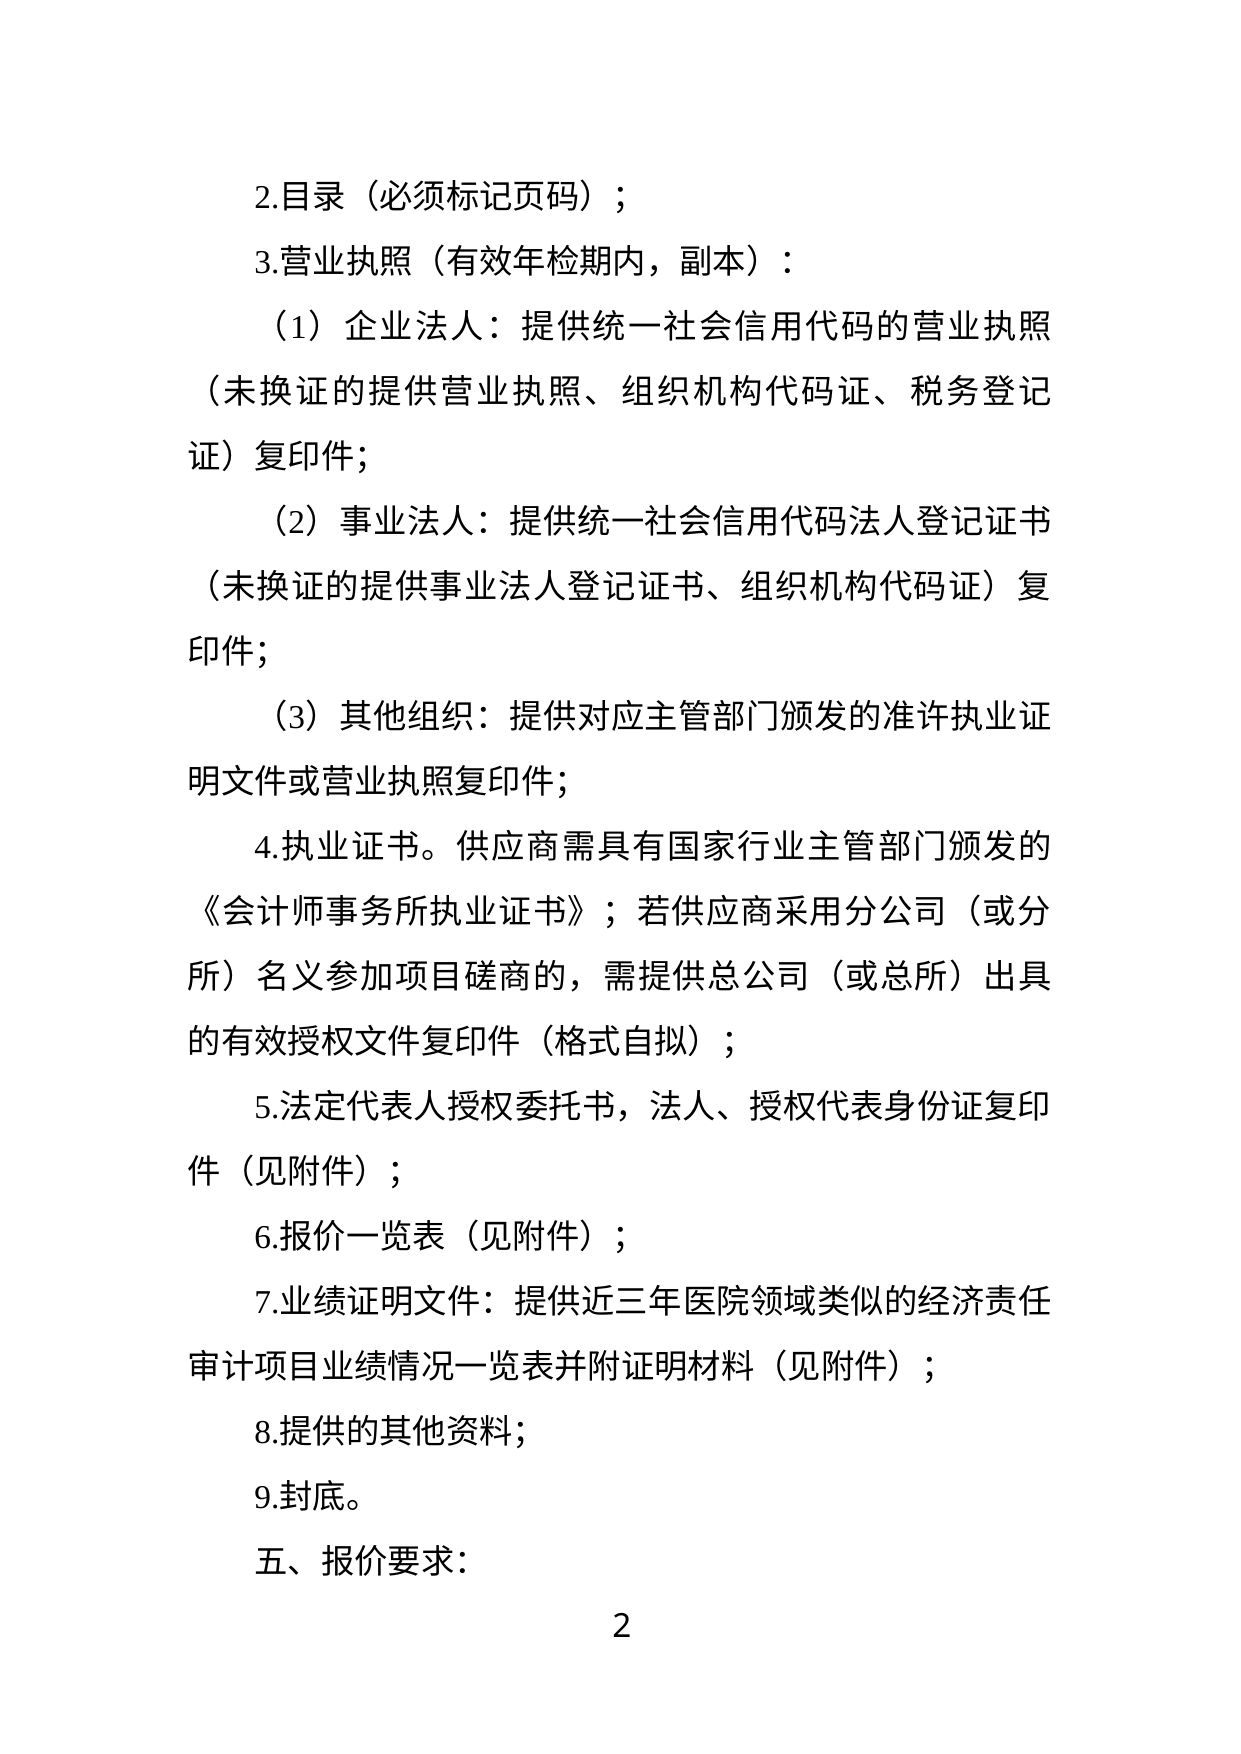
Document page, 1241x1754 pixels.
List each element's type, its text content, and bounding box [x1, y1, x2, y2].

text 4.执业证书。供应商需具有国家行业主管部门颁发的《会计师事务所执业证书》；若供应商采用分公司（或分所）名义参加项目磋商的，需提供总公司（或总所）出具的有效授权文件复印件（格式自拟）； [187, 812, 1053, 1072]
text 3.营业执照（有效年检期内，副本）： [187, 227, 1053, 292]
text （3）其他组织：提供对应主管部门颁发的准许执业证明文件或营业执照复印件； [187, 682, 1053, 812]
text 五、报价要求： [187, 1527, 1053, 1592]
text 8.提供的其他资料； [187, 1397, 1053, 1462]
text （2）事业法人：提供统一社会信用代码法人登记证书（未换证的提供事业法人登记证书、组织机构代码证）复印件； [187, 487, 1053, 682]
text 5.法定代表人授权委托书，法人、授权代表身份证复印件（见附件）； [187, 1072, 1053, 1202]
text 2.目录（必须标记页码）； [187, 162, 1053, 227]
text （1）企业法人：提供统一社会信用代码的营业执照（未换证的提供营业执照、组织机构代码证、税务登记证）复印件； [187, 292, 1053, 487]
text 7.业绩证明文件：提供近三年医院领域类似的经济责任审计项目业绩情况一览表并附证明材料（见附件）； [187, 1267, 1053, 1397]
text 9.封底。 [187, 1462, 1053, 1527]
text 6.报价一览表（见附件）； [187, 1202, 1053, 1267]
